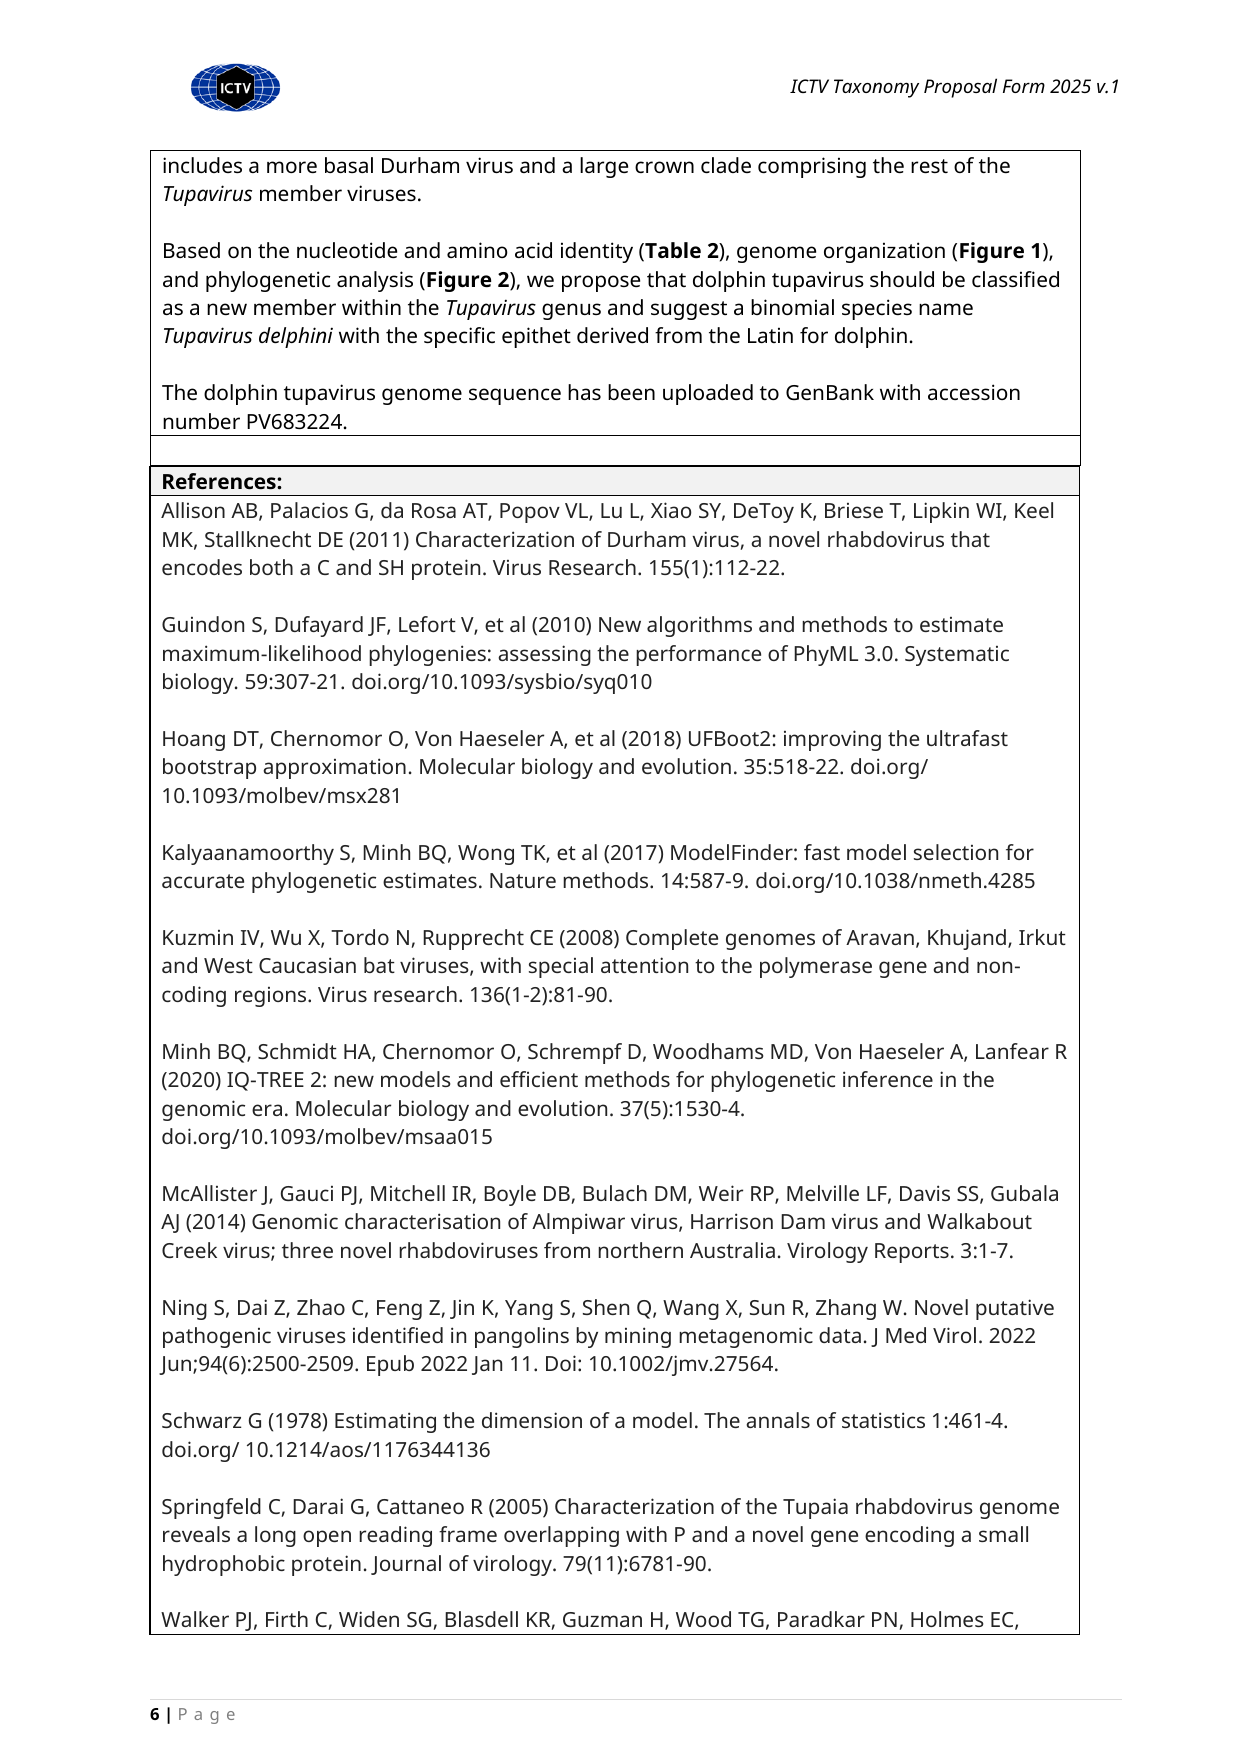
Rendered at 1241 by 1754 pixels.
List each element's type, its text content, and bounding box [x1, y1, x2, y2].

table_header References: [151, 467, 1079, 495]
picture [190, 56, 282, 113]
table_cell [151, 496, 1079, 1634]
table_cell [151, 436, 1080, 465]
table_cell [151, 151, 1080, 435]
